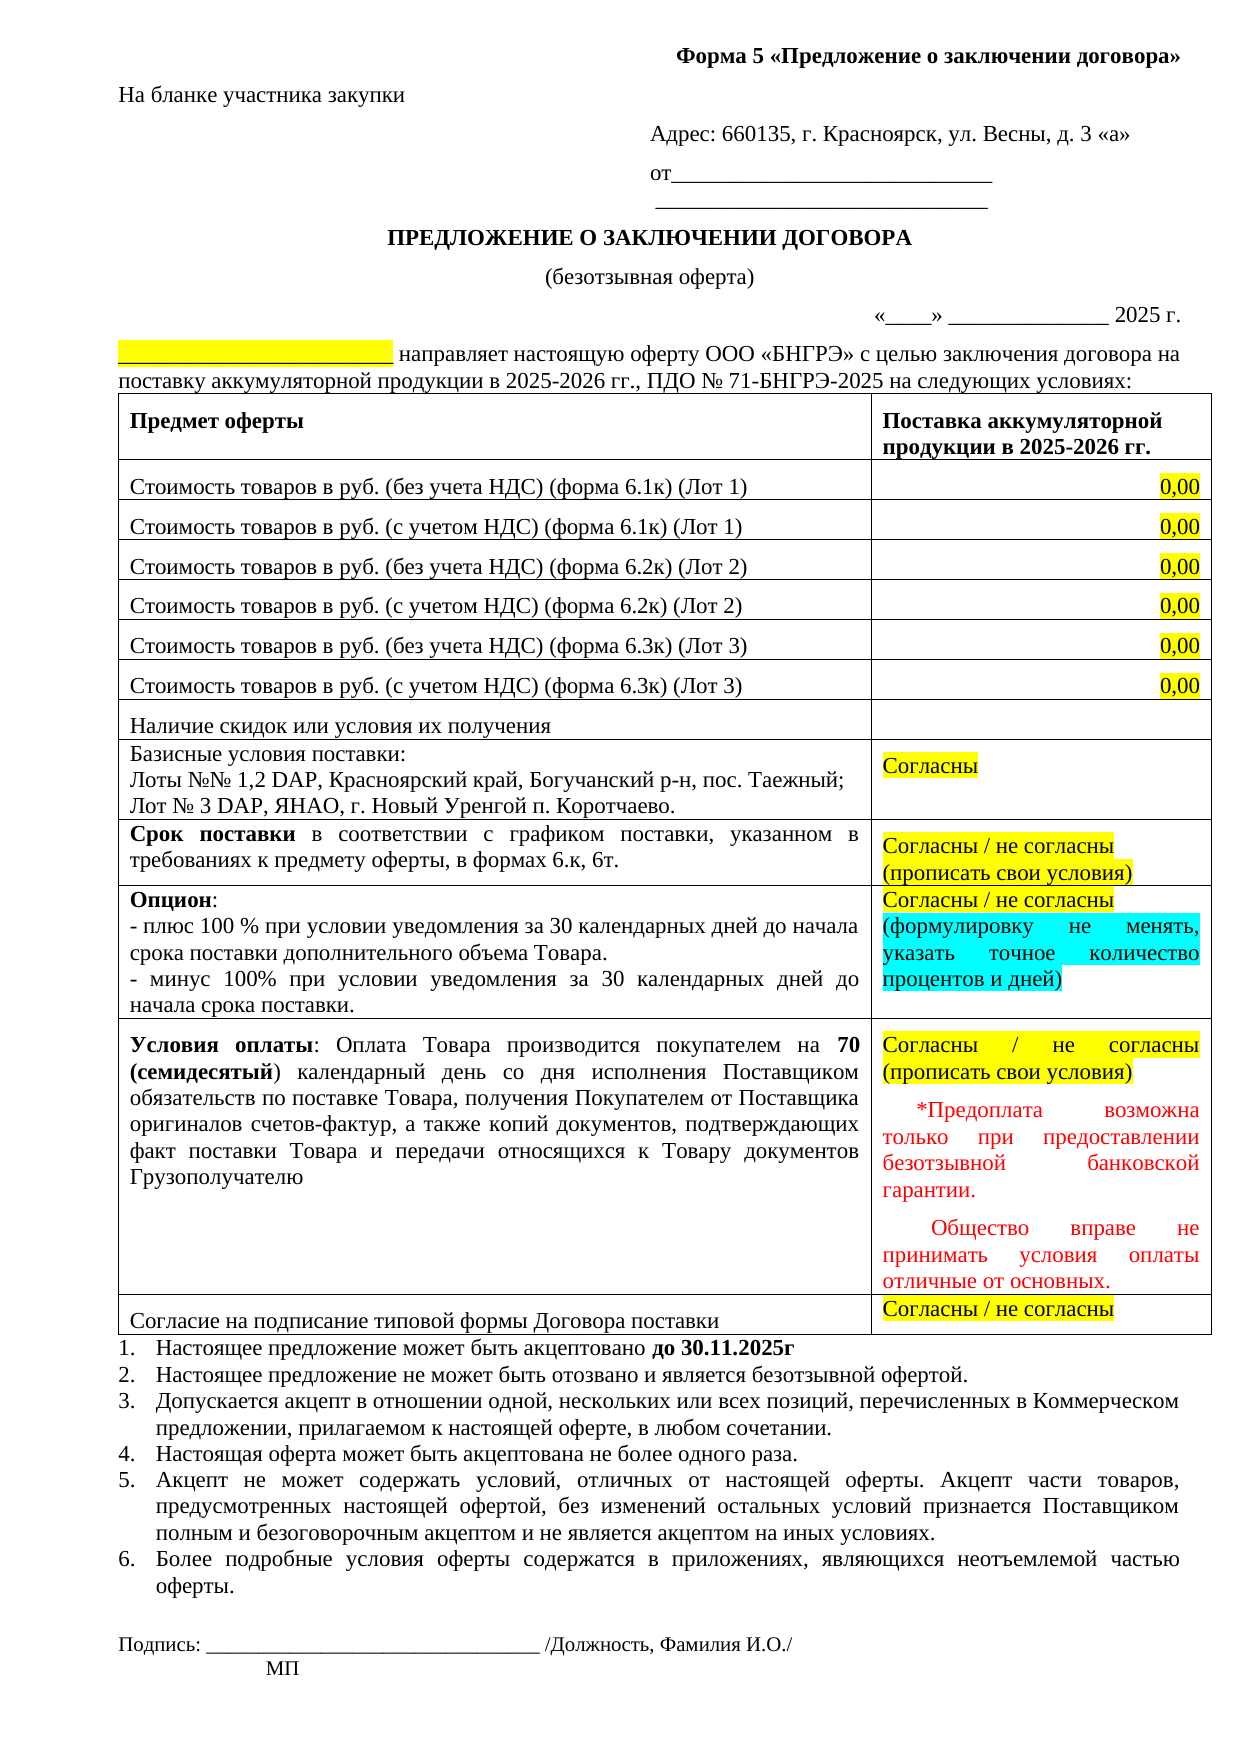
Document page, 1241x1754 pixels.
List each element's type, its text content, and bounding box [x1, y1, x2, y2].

table_header Предмет оферты [119, 394, 871, 459]
table_cell Стоимость товаров в руб. (с учетом НДС) (форма 6.3к) (Лот 3) [119, 660, 871, 699]
table_cell 0,00 [872, 500, 1211, 539]
table_cell 0,00 [872, 540, 1211, 579]
table_cell Срок поставки в соответствии с графиком поставки, указанном в требованиях к предмету оферты, в формах 6.к, 6т. [119, 820, 871, 885]
text «____» ______________ 2025 г. [681, 302, 1181, 328]
table_cell Согласны [872, 740, 1211, 819]
table_cell Согласны / не согласны [872, 1295, 1211, 1333]
table_cell Согласие на подписание типовой формы Договора поставки [119, 1295, 871, 1333]
list Акцепт не может содержать условий, отличных от настоящей оферты. Акцепт части товаров, предусмотренных настоящей офертой, без изменений остальных условий признается Поставщиком полным и безоговорочным акцептом и не является акцептом на иных условиях. [118, 1466, 1181, 1545]
table_header Поставка аккумуляторной продукции в 2025-2026 гг. [872, 394, 1211, 459]
table_cell Стоимость товаров в руб. (без учета НДС) (форма 6.3к) (Лот 3) [119, 620, 871, 659]
text На бланке участника закупки [118, 81, 1181, 107]
table_cell Согласны / не согласны (прописать свои условия) [872, 820, 1211, 885]
table_cell Стоимость товаров в руб. (без учета НДС) (форма 6.1к) (Лот 1) [119, 460, 871, 499]
table_cell 0,00 [872, 660, 1211, 699]
table_cell Условия оплаты: Оплата Товара производится покупателем на 70 (семидесятый) календарный день со дня исполнения Поставщиком обязательств по поставке Товара, получения Покупателем от Поставщика оригиналов счетов-фактур, а также копий документов, подтверждающих факт поставки Товара и передачи относящихся к Товару документов Грузополучателю [119, 1019, 871, 1293]
list Настоящая оферта может быть акцептована не более одного раза. [118, 1440, 1181, 1466]
table_cell Наличие скидок или условия их получения [119, 700, 871, 739]
text ПРЕДЛОЖЕНИЕ О ЗАКЛЮЧЕНИИ ДОГОВОРА [118, 224, 1181, 250]
table_cell Базисные условия поставки: Лоты №№ 1,2 DAP, Красноярский край, Богучанский р-н, пос. Таежный; Лот № 3 DAP, ЯНАО, г. Новый Уренгой п. Коротчаево. [119, 740, 871, 819]
table_cell Согласны / не согласны (прописать свои условия) *Предоплата возможна только при предоставлении безотзывной банковской гарантии. Общество вправе не принимать условия оплаты отличные от основных. [872, 1019, 1211, 1293]
list Настоящее предложение не может быть отозвано и является безотзывной офертой. [118, 1361, 1181, 1387]
table_cell Стоимость товаров в руб. (с учетом НДС) (форма 6.2к) (Лот 2) [119, 580, 871, 619]
table_cell Стоимость товаров в руб. (без учета НДС) (форма 6.2к) (Лот 2) [119, 540, 871, 579]
table_cell 0,00 [872, 460, 1211, 499]
table_cell 0,00 [872, 620, 1211, 659]
table_cell 0,00 [872, 580, 1211, 619]
list Настоящее предложение может быть акцептовано до 30.11.2025г [118, 1335, 1181, 1361]
text Адрес: 660135, г. Красноярск, ул. Весны, д. 3 «а» [650, 120, 1181, 146]
table_cell Стоимость товаров в руб. (с учетом НДС) (форма 6.1к) (Лот 1) [119, 500, 871, 539]
text Форма 5 «Предложение о заключении договора» [118, 42, 1181, 68]
table_cell Согласны / не согласны (формулировку не менять, указать точное количество процентов и дней) [872, 886, 1211, 1018]
text от____________________________ _____________________________ [650, 159, 1181, 211]
table_cell [872, 700, 1211, 739]
text ________________________ направляет настоящую оферту ООО «БНГРЭ» с целью заключения договора на поставку аккумуляторной продукции в 2025-2026 гг., ПДО № 71-БНГРЭ-2025 на следующих условиях: [118, 340, 1181, 393]
text (безотзывная оферта) [118, 263, 1181, 289]
table_cell Опцион: - плюс 100 % при условии уведомления за 30 календарных дней до начала срока поставки дополнительного объема Товара. - минус 100% при условии уведомления за 30 календарных дней до начала срока поставки. [119, 886, 871, 1018]
list Допускается акцепт в отношении одной, нескольких или всех позиций, перечисленных в Коммерческом предложении, прилагаемом к настоящей оферте, в любом сочетании. [118, 1387, 1181, 1440]
list Более подробные условия оферты содержатся в приложениях, являющихся неотъемлемой частью оферты. [118, 1545, 1181, 1598]
